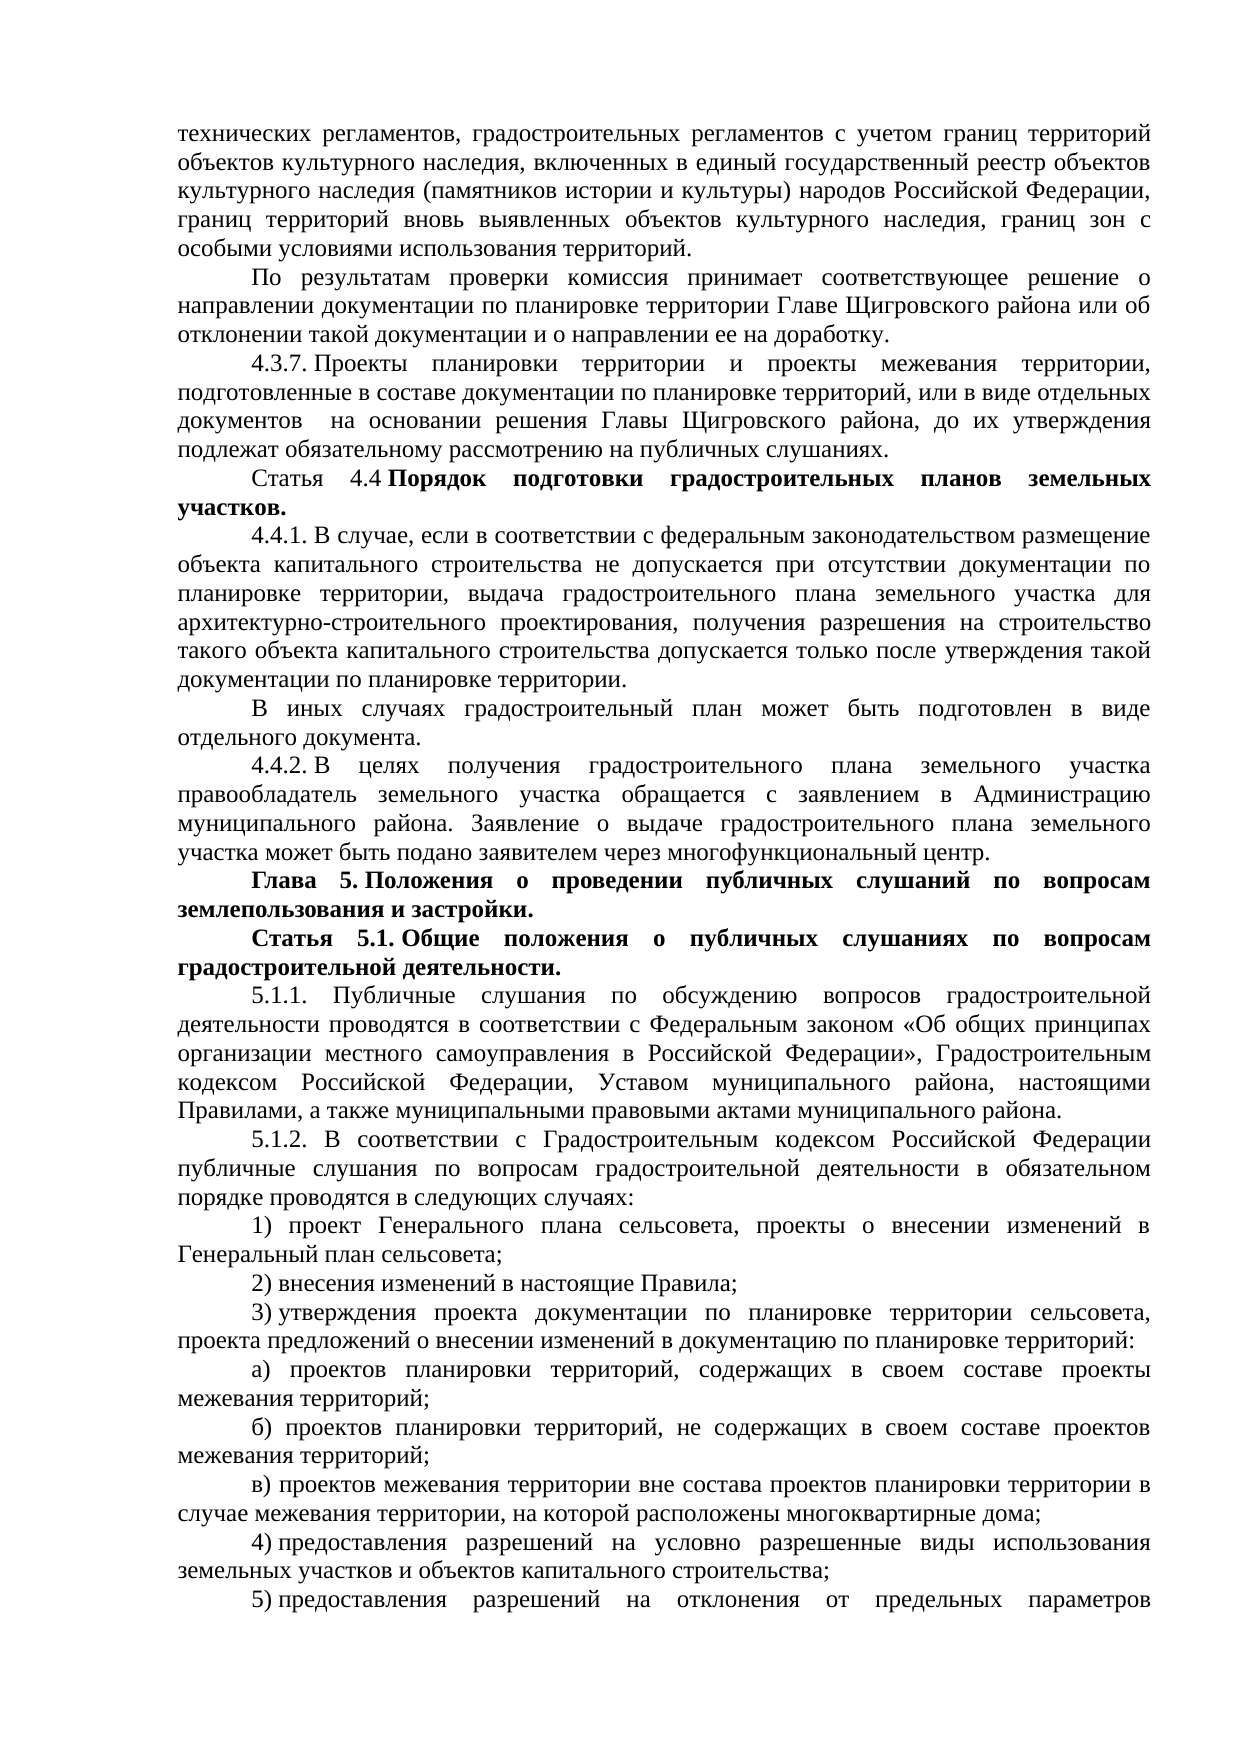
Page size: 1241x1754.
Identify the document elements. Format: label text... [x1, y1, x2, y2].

list 4) предоставления разрешений на условно разрешенные виды использования земельных участков и объектов капитального строительства; [177, 1527, 1152, 1584]
list Статья 5.1. Общие положения о публичных слушаниях по вопросам градостроительной деятельности. [177, 923, 1152, 981]
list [177, 1584, 1152, 1613]
list В иных случаях градостроительный план может быть подготовлен в виде отдельного документа. [177, 693, 1152, 751]
list б) проектов планировки территорий, не содержащих в своем составе проектов межевания территорий; [177, 1412, 1152, 1469]
text Статья 4.4 Порядок подготовки градостроительных планов земельных участков. [177, 463, 1152, 521]
list а) проектов планировки территорий, содержащих в своем составе проекты межевания территорий; [177, 1354, 1152, 1412]
text 4.3.7. Проекты планировки территории и проекты межевания территории, подготовленные в составе документации по планировке территорий, или в виде отдельных документов на основании решения Главы Щигровского района, до их утверждения подлежат обязательному рассмотрению на публичных слушаниях. [177, 348, 1152, 463]
text По результатам проверки комиссия принимает соответствующее решение о направлении документации по планировке территории Главе Щигровского района или об отклонении такой документации и о направлении ее на доработку. [177, 262, 1152, 348]
subtitle 4.4.2. В целях получения градостроительного плана земельного участка правообладатель земельного участка обращается с заявлением в Администрацию муниципального района. Заявление о выдаче градостроительного плана земельного участка может быть подано заявителем через многофункциональный центр. [177, 751, 1152, 866]
list 3) утверждения проекта документации по планировке территории сельсовета, проекта предложений о внесении изменений в документацию по планировке территорий: [177, 1297, 1152, 1354]
text 5.1.1. Публичные слушания по обсуждению вопросов градостроительной деятельности проводятся в соответствии с Федеральным законом «Об общих принципах организации местного самоуправления в Российской Федерации», Градостроительным кодексом Российской Федерации, Уставом муниципального района, настоящими Правилами, а также муниципальными правовыми актами муниципального района. [177, 981, 1152, 1124]
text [177, 118, 1152, 262]
list 4.4.1. В случае, если в соответствии с федеральным законодательством размещение объекта капитального строительства не допускается при отсутствии документации по планировке территории, выдача градостроительного плана земельного участка для архитектурно-строительного проектирования, получения разрешения на строительство такого объекта капитального строительства допускается только после утверждения такой документации по планировке территории. [177, 521, 1152, 693]
text 1) проект Генерального плана сельсовета, проекты о внесении изменений в Генеральный план сельсовета; [177, 1211, 1152, 1268]
text 5.1.2. В соответствии с Градостроительным кодексом Российской Федерации публичные слушания по вопросам градостроительной деятельности в обязательном порядке проводятся в следующих случаях: [177, 1124, 1152, 1211]
subtitle Глава 5. Положения о проведении публичных слушаний по вопросам землепользования и застройки. [177, 866, 1152, 923]
list в) проектов межевания территории вне состава проектов планировки территории в случае межевания территории, на которой расположены многоквартирные дома; [177, 1469, 1152, 1527]
list 2) внесения изменений в настоящие Правила; [177, 1268, 1152, 1297]
